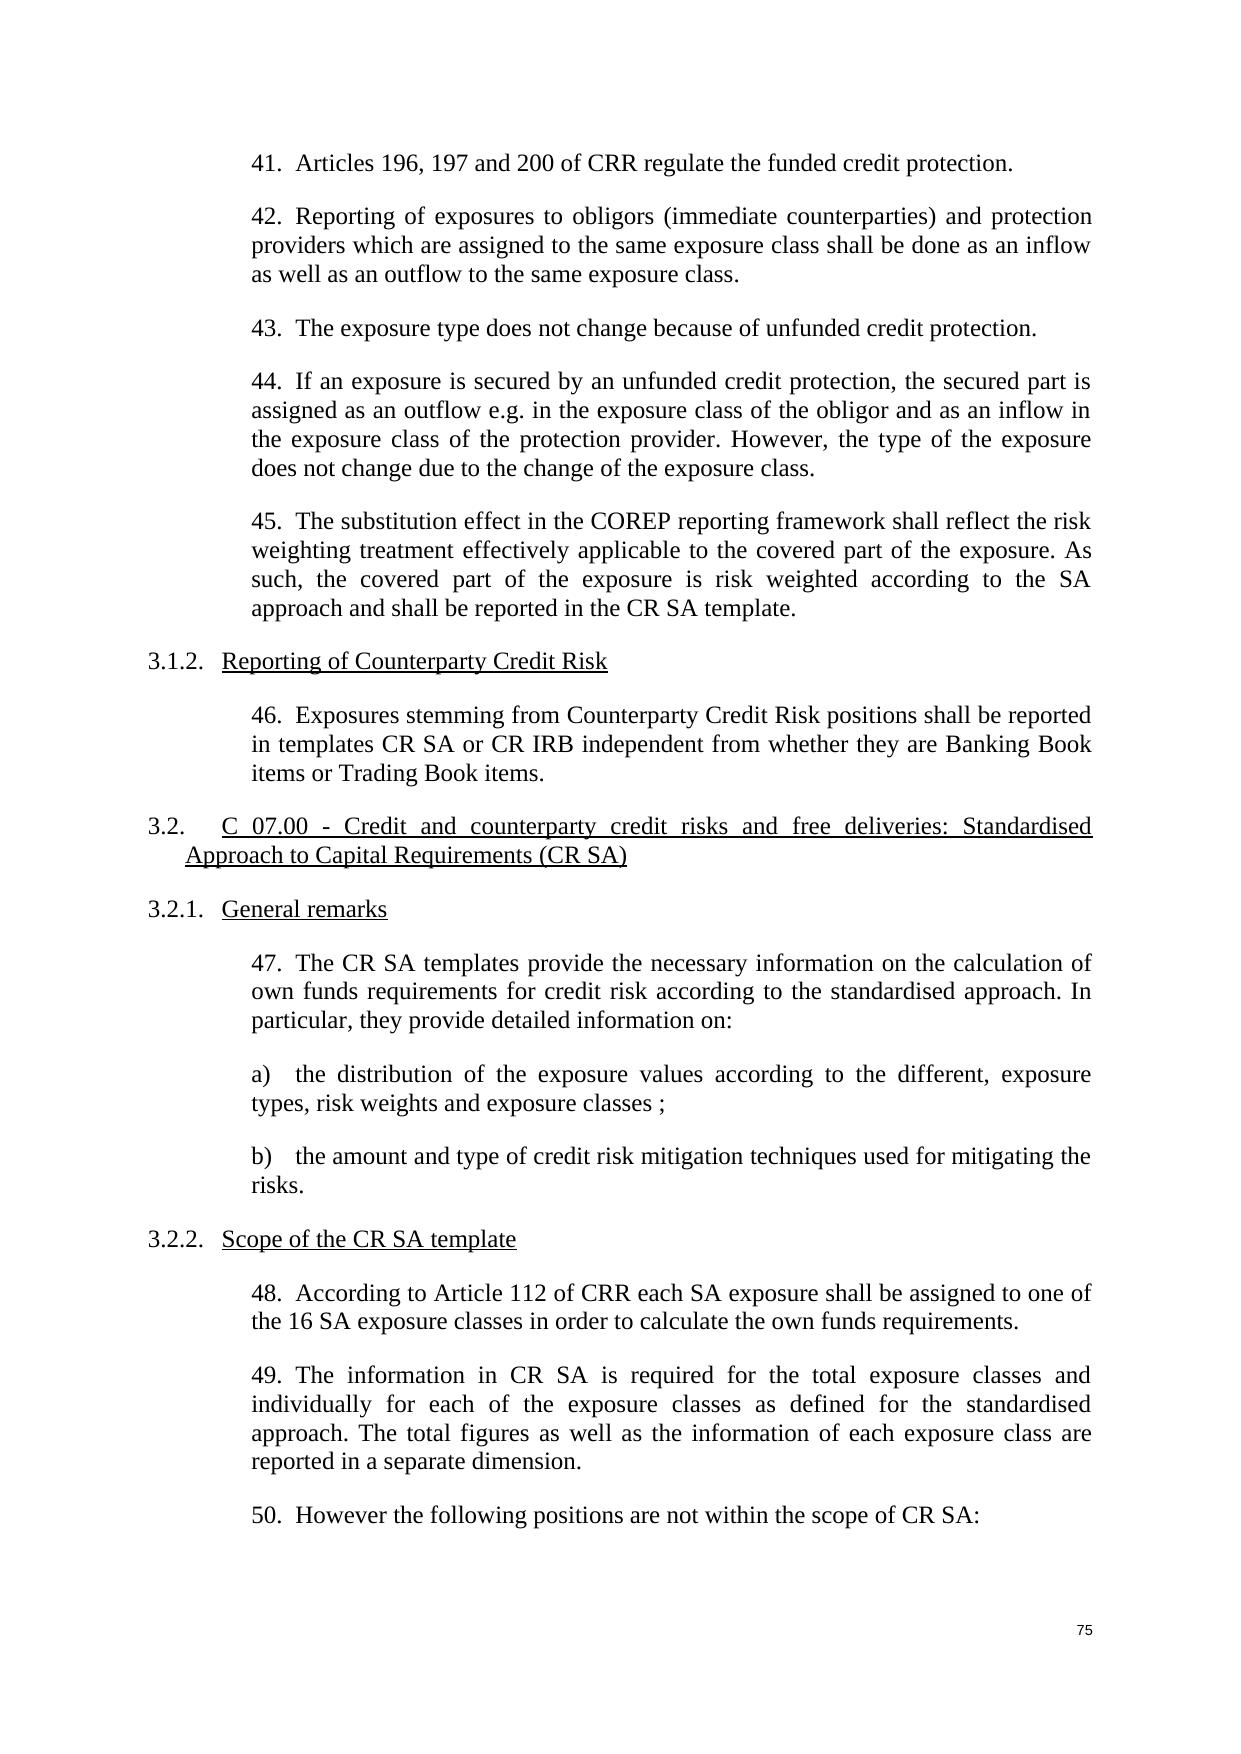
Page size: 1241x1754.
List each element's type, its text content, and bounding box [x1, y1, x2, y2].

list 48. According to Article 112 of CRR each SA exposure shall be assigned to one of the 16 SA exposure classes in order to calculate the own funds requirements. [251, 1278, 1093, 1335]
list 3.2.1. General remarks [148, 894, 1093, 923]
list 3.2.2. Scope of the CR SA template [148, 1224, 1093, 1253]
list 49. The information in CR SA is required for the total exposure classes and individually for each of the exposure classes as defined for the standardised approach. The total figures as well as the information of each exposure class are reported in a separate dimension. [251, 1360, 1093, 1475]
list 45. The substitution effect in the COREP reporting framework shall reflect the risk weighting treatment effectively applicable to the covered part of the exposure. As such, the covered part of the exposure is risk weighted according to the SA approach and shall be reported in the CR SA template. [251, 506, 1093, 621]
list 41. Articles 196, 197 and 200 of CRR regulate the funded credit protection. [251, 148, 1093, 176]
list a) the distribution of the exposure values according to the different, exposure types, risk weights and exposure classes ; [251, 1059, 1093, 1116]
list 47. The CR SA templates provide the necessary information on the calculation of own funds requirements for credit risk according to the standardised approach. In particular, they provide detailed information on: [251, 948, 1093, 1034]
list 3.1.2. Reporting of Counterparty Credit Risk [148, 646, 1093, 675]
list 46. Exposures stemming from Counterparty Credit Risk positions shall be reported in templates CR SA or CR IRB independent from whether they are Banking Book items or Trading Book items. [251, 700, 1093, 786]
list b) the amount and type of credit risk mitigation techniques used for mitigating the risks. [251, 1141, 1093, 1199]
list 3.2. C 07.00 - Credit and counterparty credit risks and free deliveries: Standardised Approach to Capital Requirements (CR SA) [148, 811, 1093, 869]
list 42. Reporting of exposures to obligors (immediate counterparties) and protection providers which are assigned to the same exposure class shall be done as an inflow as well as an outflow to the same exposure class. [251, 201, 1093, 288]
list 43. The exposure type does not change because of unfunded credit protection. [251, 313, 1093, 341]
list 50. However the following positions are not within the scope of CR SA: [251, 1500, 1093, 1529]
list 44. If an exposure is secured by an unfunded credit protection, the secured part is assigned as an outflow e.g. in the exposure class of the obligor and as an inflow in the exposure class of the protection provider. However, the type of the exposure does not change due to the change of the exposure class. [251, 366, 1093, 481]
